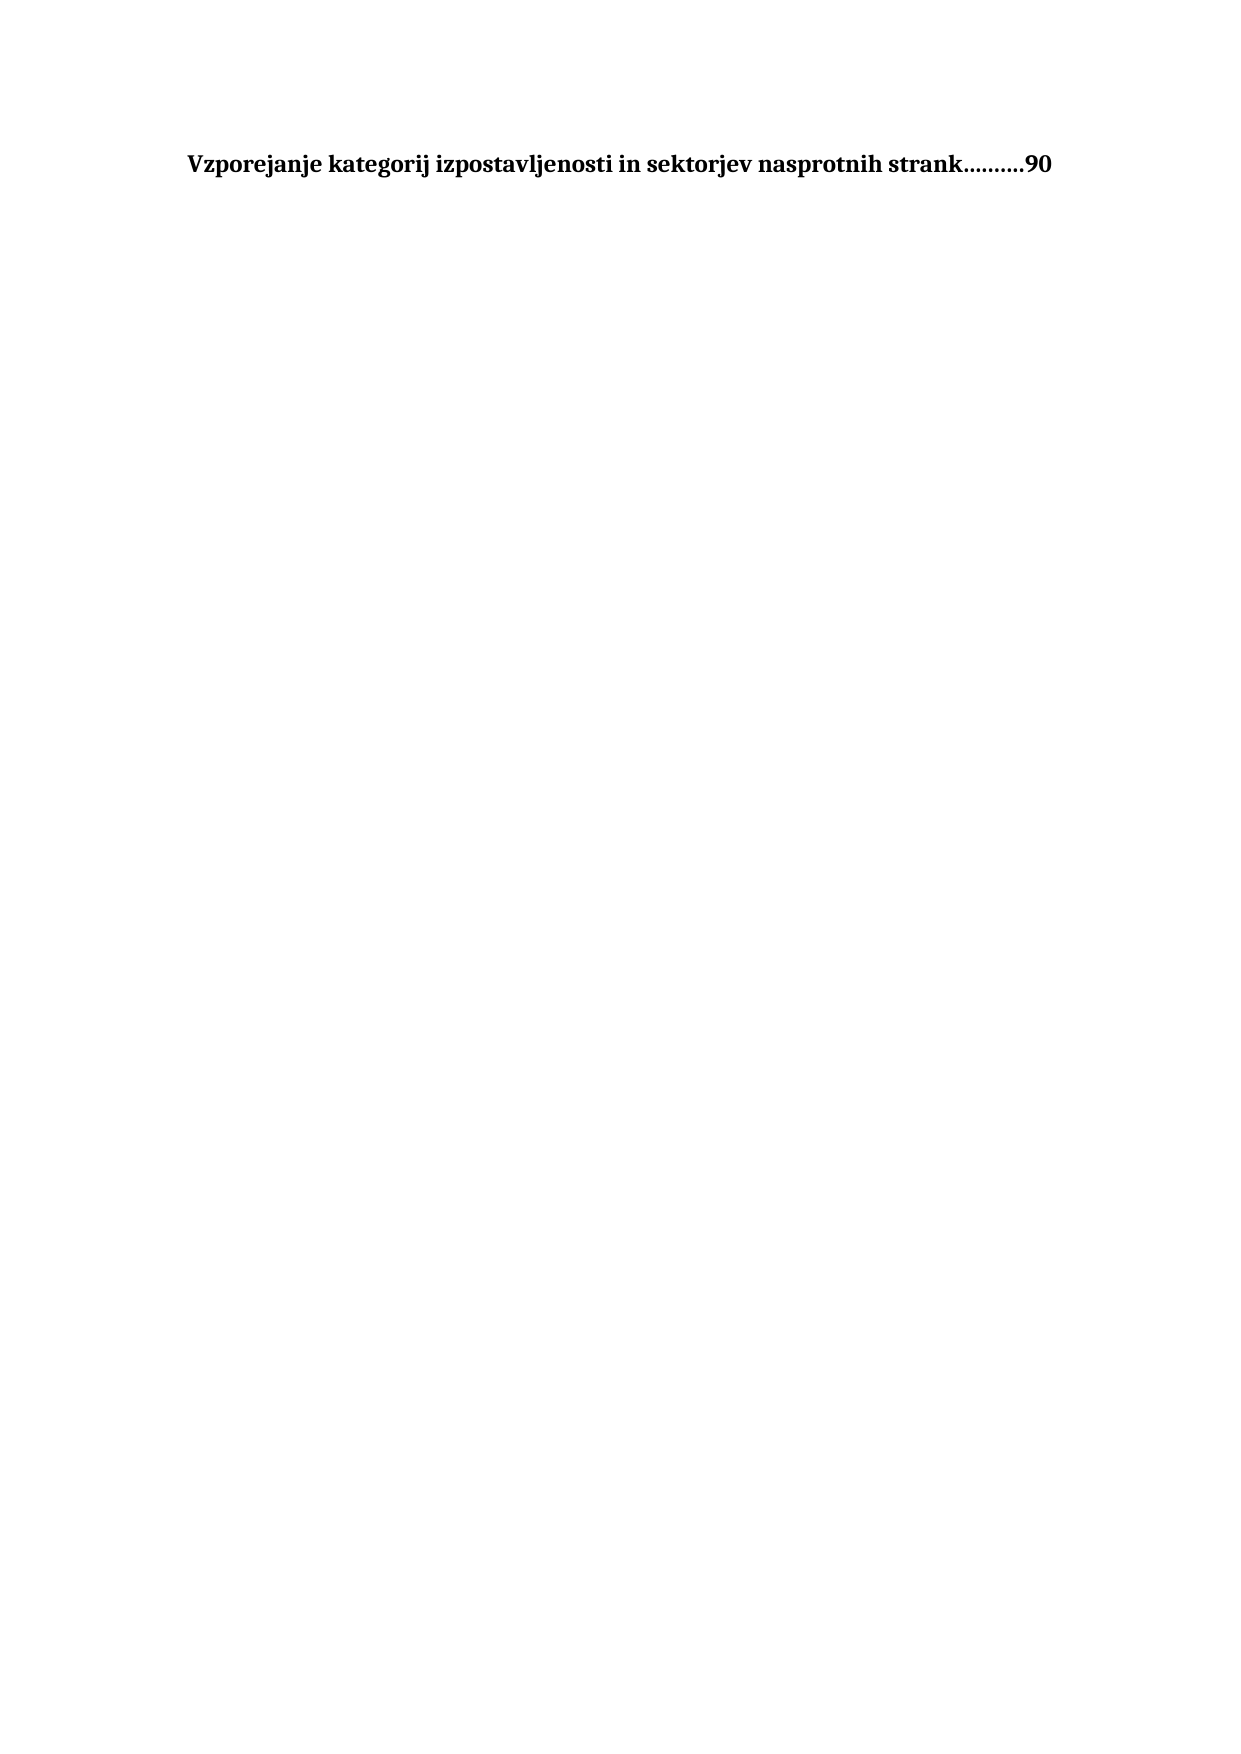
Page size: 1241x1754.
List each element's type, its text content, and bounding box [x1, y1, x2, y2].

text Vzporejanje kategorij izpostavljenosti in sektorjev nasprotnih strank 90 [187, 150, 1053, 179]
